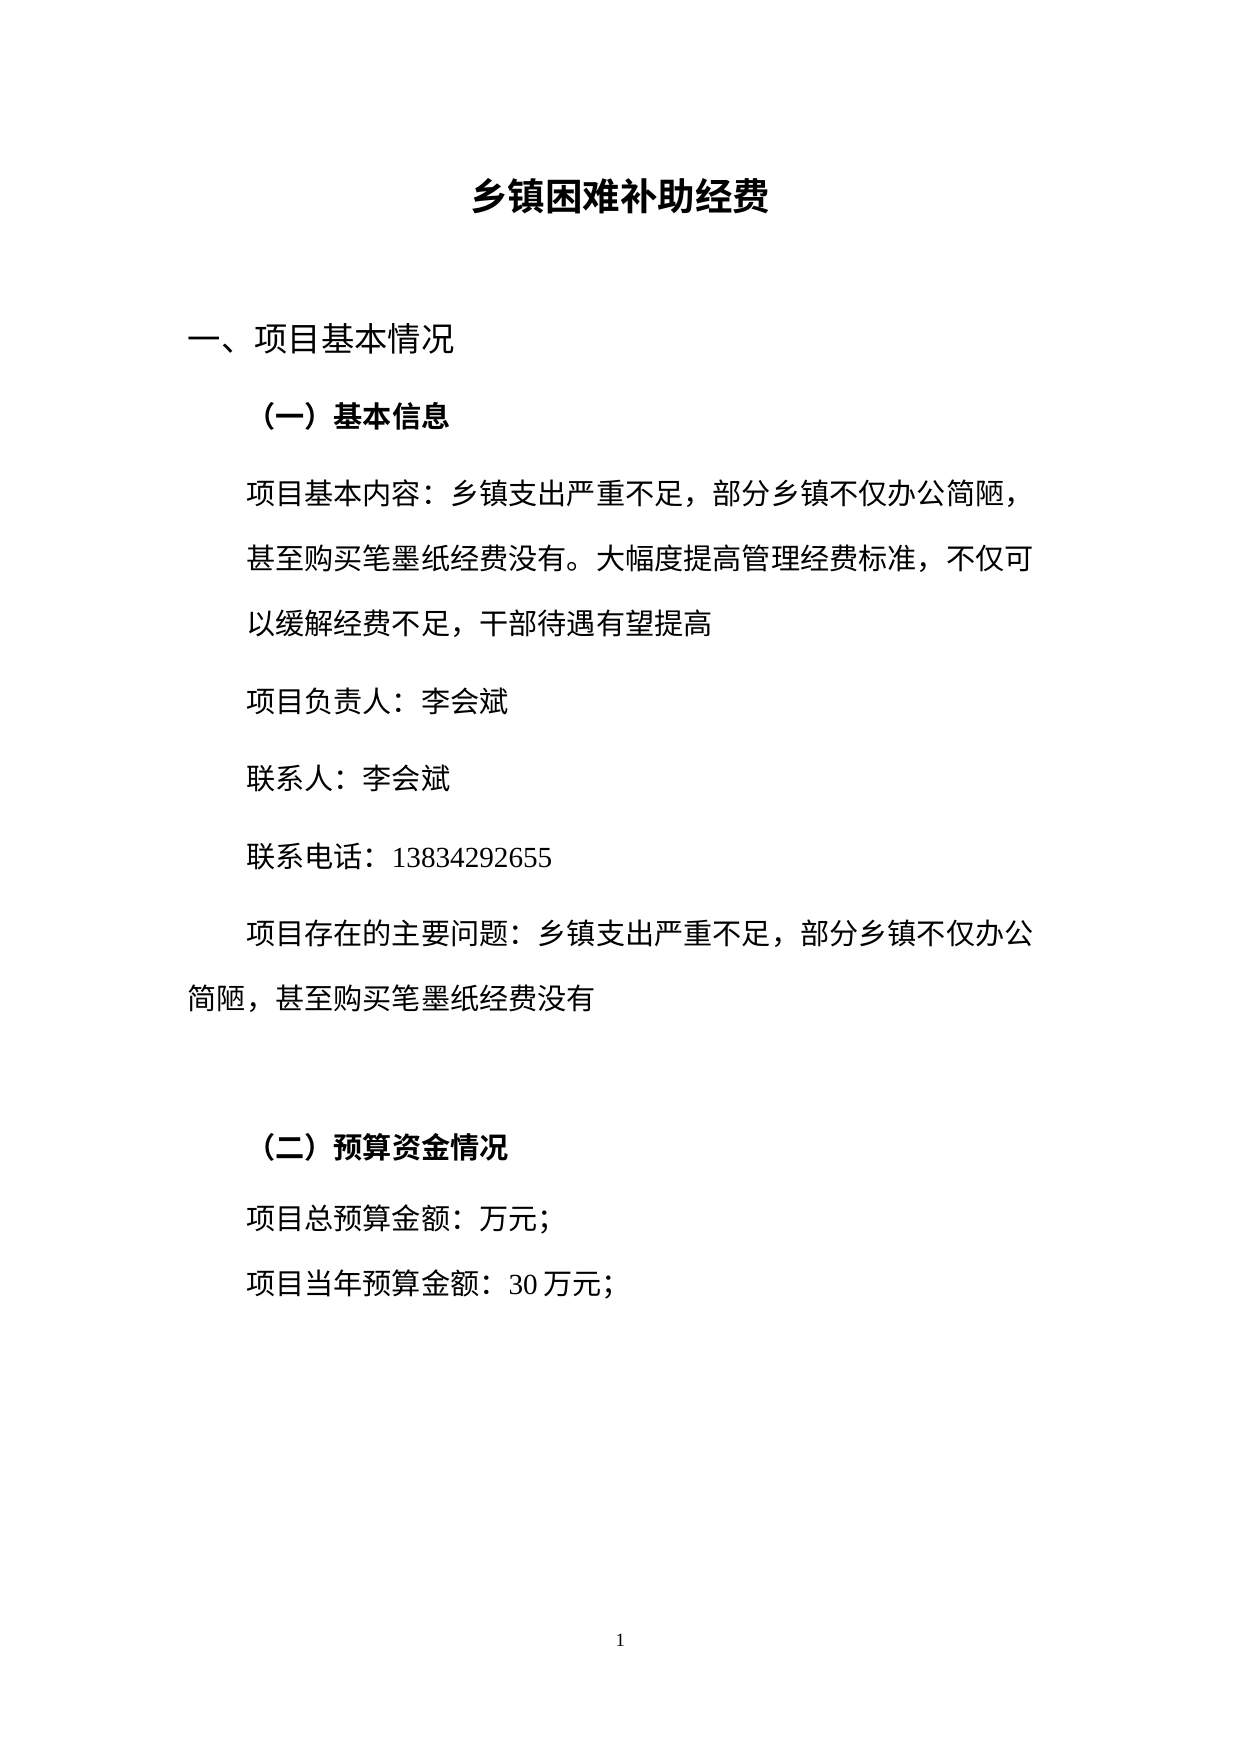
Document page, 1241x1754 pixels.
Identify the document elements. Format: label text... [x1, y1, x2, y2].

text （二）预算资金情况 [187, 1113, 1053, 1178]
text 项目存在的主要问题：乡镇支出严重不足，部分乡镇不仅办公简陋，甚至购买笔墨纸经费没有 [187, 899, 1053, 1029]
text 项目当年预算金额：30万元； [187, 1249, 1053, 1314]
text 项目基本内容：乡镇支出严重不足，部分乡镇不仅办公简陋，甚至购买笔墨纸经费没有。大幅度提高管理经费标准，不仅可以缓解经费不足，干部待遇有望提高 [246, 459, 1053, 654]
text 项目总预算金额：万元； [187, 1184, 1053, 1249]
text 联系人：李会斌 [187, 744, 1053, 809]
text （一）基本信息 [187, 382, 1053, 447]
text 项目负责人：李会斌 [246, 667, 1053, 732]
text 乡镇困难补助经费 [187, 162, 1053, 227]
text 联系电话：13834292655 [187, 822, 1053, 887]
text 一、项目基本情况 [187, 304, 1053, 369]
